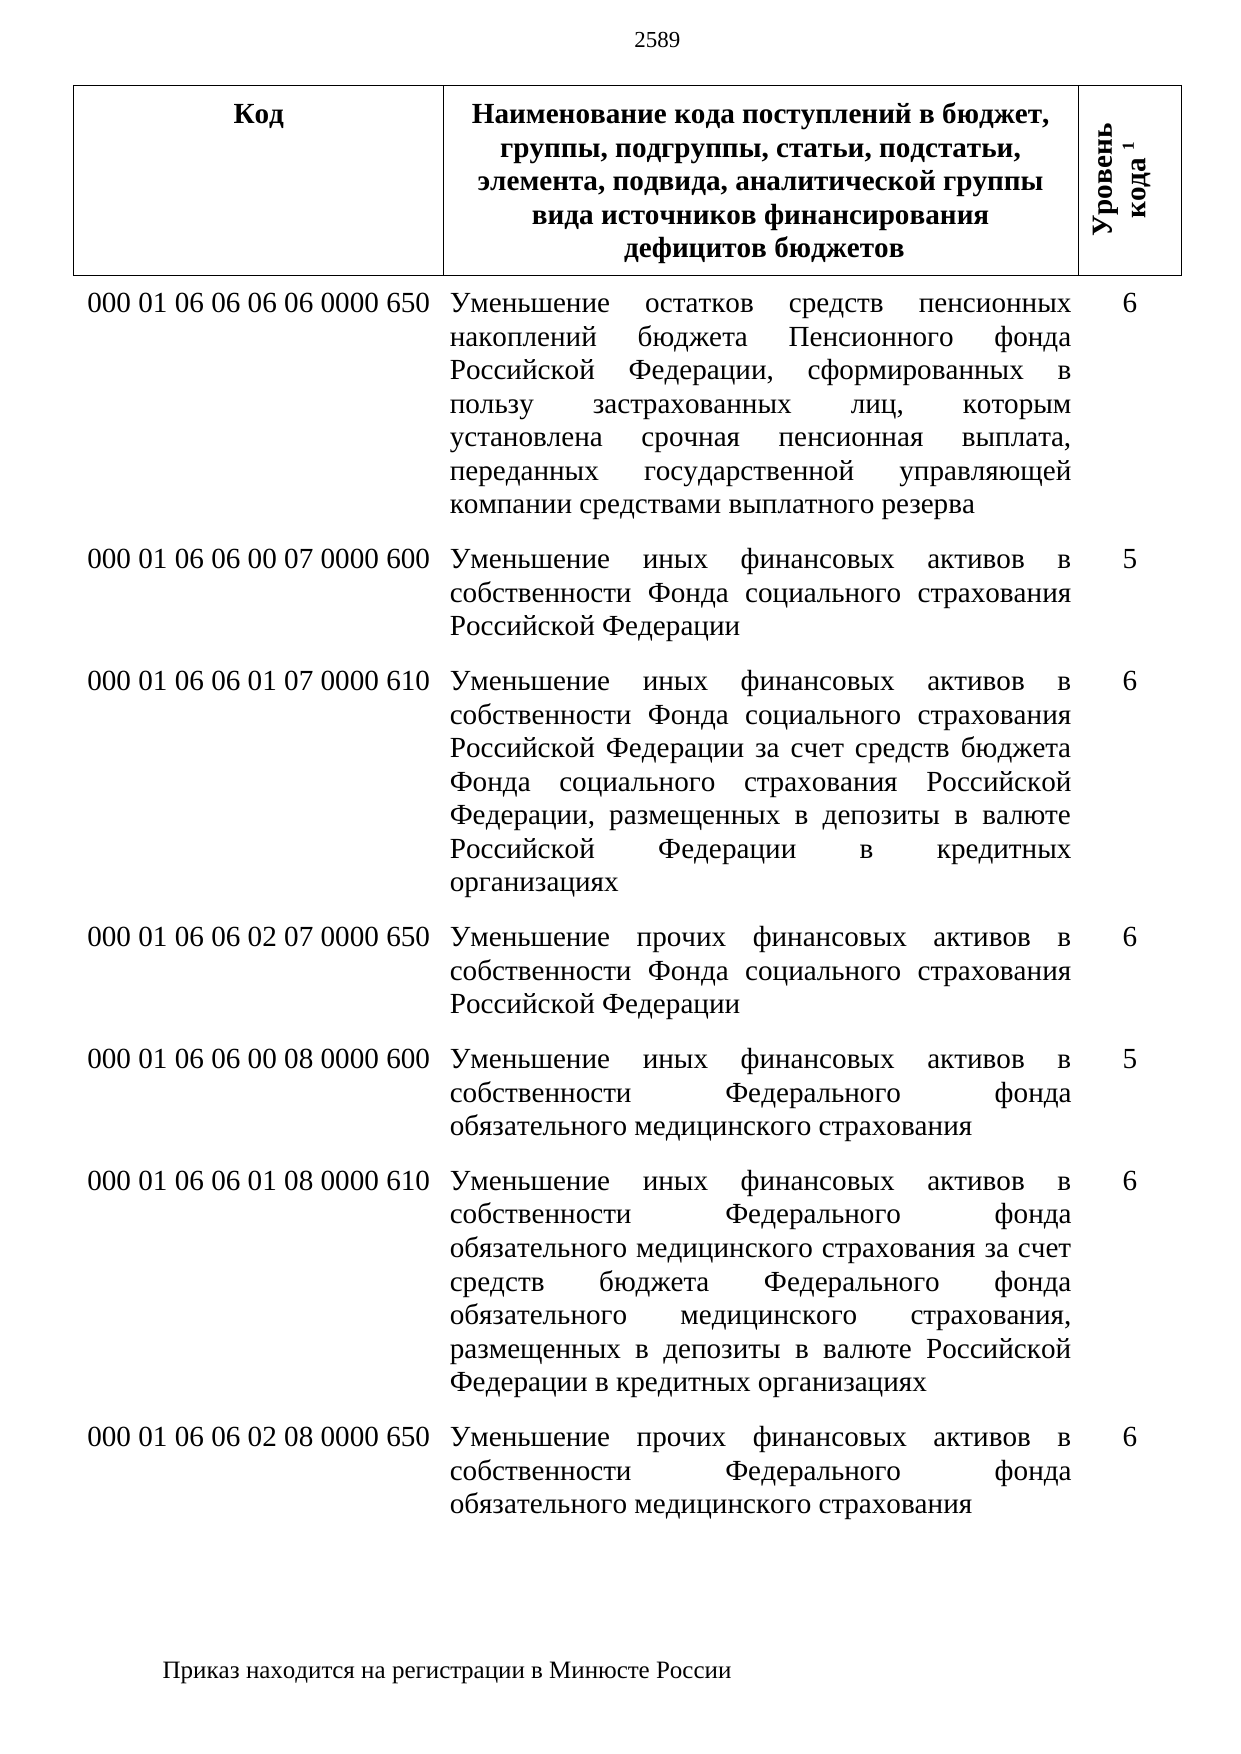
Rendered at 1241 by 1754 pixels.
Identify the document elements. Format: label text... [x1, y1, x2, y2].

table_cell 000 01 06 06 02 07 0000 650 [74, 909, 443, 1031]
table_header Наименование кода поступлений в бюджет, группы, подгруппы, статьи, подстатьи, элемента, подвида, аналитической группы вида источников финансирования дефицитов бюджетов [444, 86, 1078, 275]
table_cell 000 01 06 06 00 08 0000 600 [74, 1031, 443, 1152]
table_cell Уменьшение прочих финансовых активов в собственности Федерального фонда обязательного медицинского страхования [443, 1409, 1078, 1530]
table_cell 6 [1078, 653, 1181, 909]
table_cell 000 01 06 06 01 08 0000 610 [74, 1153, 443, 1408]
table_cell 000 01 06 06 00 07 0000 600 [74, 531, 443, 653]
table_cell 5 [1078, 531, 1181, 653]
table_cell 6 [1078, 276, 1181, 531]
table_cell Уменьшение иных финансовых активов в собственности Федерального фонда обязательного медицинского страхования [443, 1031, 1078, 1152]
table_header Код [74, 86, 443, 275]
table_cell Уменьшение иных финансовых активов в собственности Фонда социального страхования Российской Федерации [443, 531, 1078, 653]
table_cell 6 [1078, 909, 1181, 1031]
table_cell Уменьшение прочих финансовых активов в собственности Фонда социального страхования Российской Федерации [443, 909, 1078, 1031]
table_cell 5 [1078, 1031, 1181, 1152]
table_cell 6 [1078, 1153, 1181, 1408]
table_cell 000 01 06 06 02 08 0000 650 [74, 1409, 443, 1530]
table_cell Уменьшение остатков средств пенсионных накоплений бюджета Пенсионного фонда Российской Федерации, сформированных в пользу застрахованных лиц, которым установлена срочная пенсионная выплата, переданных государственной управляющей компании средствами выплатного резерва [443, 276, 1078, 531]
table_header Уровень кода 1 [1079, 86, 1181, 275]
table_cell 000 01 06 06 06 06 0000 650 [74, 276, 443, 531]
table_cell Уменьшение иных финансовых активов в собственности Фонда социального страхования Российской Федерации за счет средств бюджета Фонда социального страхования Российской Федерации, размещенных в депозиты в валюте Российской Федерации в кредитных организациях [443, 653, 1078, 909]
table_cell Уменьшение иных финансовых активов в собственности Федерального фонда обязательного медицинского страхования за счет средств бюджета Федерального фонда обязательного медицинского страхования, размещенных в депозиты в валюте Российской Федерации в кредитных организациях [443, 1153, 1078, 1408]
table_cell 6 [1078, 1409, 1181, 1530]
table_cell 000 01 06 06 01 07 0000 610 [74, 653, 443, 909]
